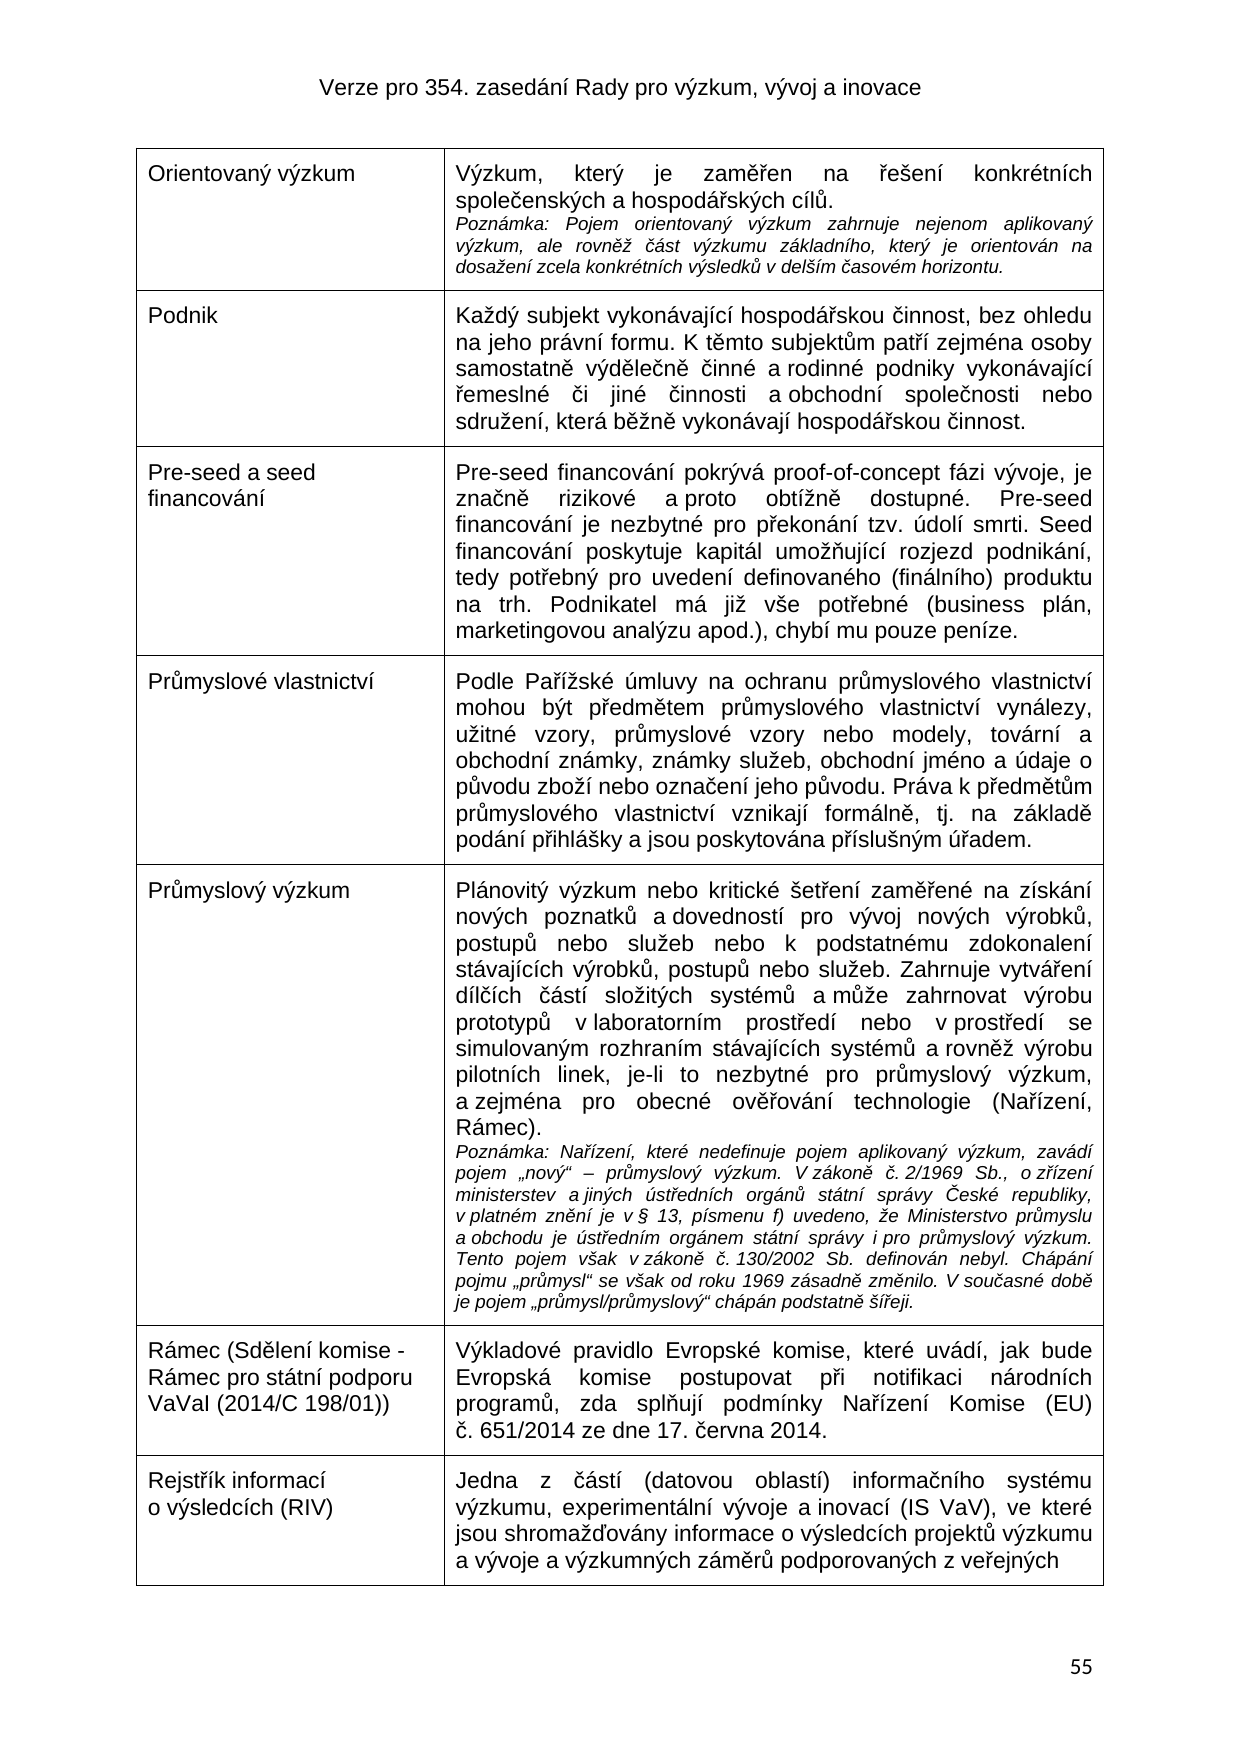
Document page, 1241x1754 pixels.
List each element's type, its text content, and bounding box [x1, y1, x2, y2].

table_cell Rámec (Sdělení komise -Rámec pro státní podporu VaVaI (2014/C 198/01)) [137, 1326, 444, 1455]
table_cell Výzkum, který je zaměřen na řešení konkrétních společenských a hospodářských cílů. Poznámka: Pojem orientovaný výzkum zahrnuje nejenom aplikovaný výzkum, ale rovněž část výzkumu základního, který je orientován na dosažení zcela konkrétních výsledků v delším časovém horizontu. [445, 149, 1103, 289]
table_cell Pre-seed a seed financování [137, 447, 444, 655]
table_cell Podle Pařížské úmluvy na ochranu průmyslového vlastnictví mohou být předmětem průmyslového vlastnictví vynálezy, užitné vzory, průmyslové vzory nebo modely, tovární a obchodní známky, známky služeb, obchodní jméno a údaje o původu zboží nebo označení jeho původu. Práva k předmětům průmyslového vlastnictví vznikají formálně, tj. na základě podání přihlášky a jsou poskytována příslušným úřadem. [445, 656, 1103, 864]
table_cell Podnik [137, 291, 444, 446]
table_cell Výkladové pravidlo Evropské komise, které uvádí, jak bude Evropská komise postupovat při notifikaci národních programů, zda splňují podmínky Nařízení Komise (EU) č. 651/2014 ze dne 17. června 2014. [445, 1326, 1103, 1455]
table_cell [137, 1456, 444, 1585]
table_cell Orientovaný výzkum [137, 149, 444, 289]
table_cell Průmyslový výzkum [137, 865, 444, 1325]
table_cell Pre-seed financování pokrývá proof-of-concept fázi vývoje, je značně rizikové a proto obtížně dostupné. Pre-seed financování je nezbytné pro překonání tzv. údolí smrti. Seed financování poskytuje kapitál umožňující rozjezd podnikání, tedy potřebný pro uvedení definovaného (finálního) produktu na trh. Podnikatel má již vše potřebné (business plán, marketingovou analýzu apod.), chybí mu pouze peníze. [445, 447, 1103, 655]
table_cell Každý subjekt vykonávající hospodářskou činnost, bez ohledu na jeho právní formu. K těmto subjektům patří zejména osoby samostatně výdělečně činné a rodinné podniky vykonávající řemeslné či jiné činnosti a obchodní společnosti nebo sdružení, která běžně vykonávají hospodářskou činnost. [445, 291, 1103, 446]
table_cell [445, 1456, 1103, 1585]
table_cell Plánovitý výzkum nebo kritické šetření zaměřené na získání nových poznatků a dovedností pro vývoj nových výrobků, postupů nebo služeb nebo k podstatnému zdokonalení stávajících výrobků, postupů nebo služeb. Zahrnuje vytváření dílčích částí složitých systémů a může zahrnovat výrobu prototypů v laboratorním prostředí nebo v prostředí se simulovaným rozhraním stávajících systémů a rovněž výrobu pilotních linek, je-li to nezbytné pro průmyslový výzkum, a zejména pro obecné ověřování technologie (Nařízení, Rámec). Poznámka: Nařízení, které nedefinuje pojem aplikovaný výzkum, zavádí pojem „nový“ – průmyslový výzkum. V zákoně č. 2/1969 Sb., o zřízení ministerstev a jiných ústředních orgánů státní správy České republiky, v platném znění je v § 13, písmenu f) uvedeno, že Ministerstvo průmyslu a obchodu je ústředním orgánem státní správy i pro průmyslový výzkum. Tento pojem však v zákoně č. 130/2002 Sb. definován nebyl. Chápání pojmu „průmysl“ se však od roku 1969 zásadně změnilo. V současné době je pojem „průmysl/průmyslový“ chápán podstatně šířeji. [445, 865, 1103, 1325]
table_cell Průmyslové vlastnictví [137, 656, 444, 864]
